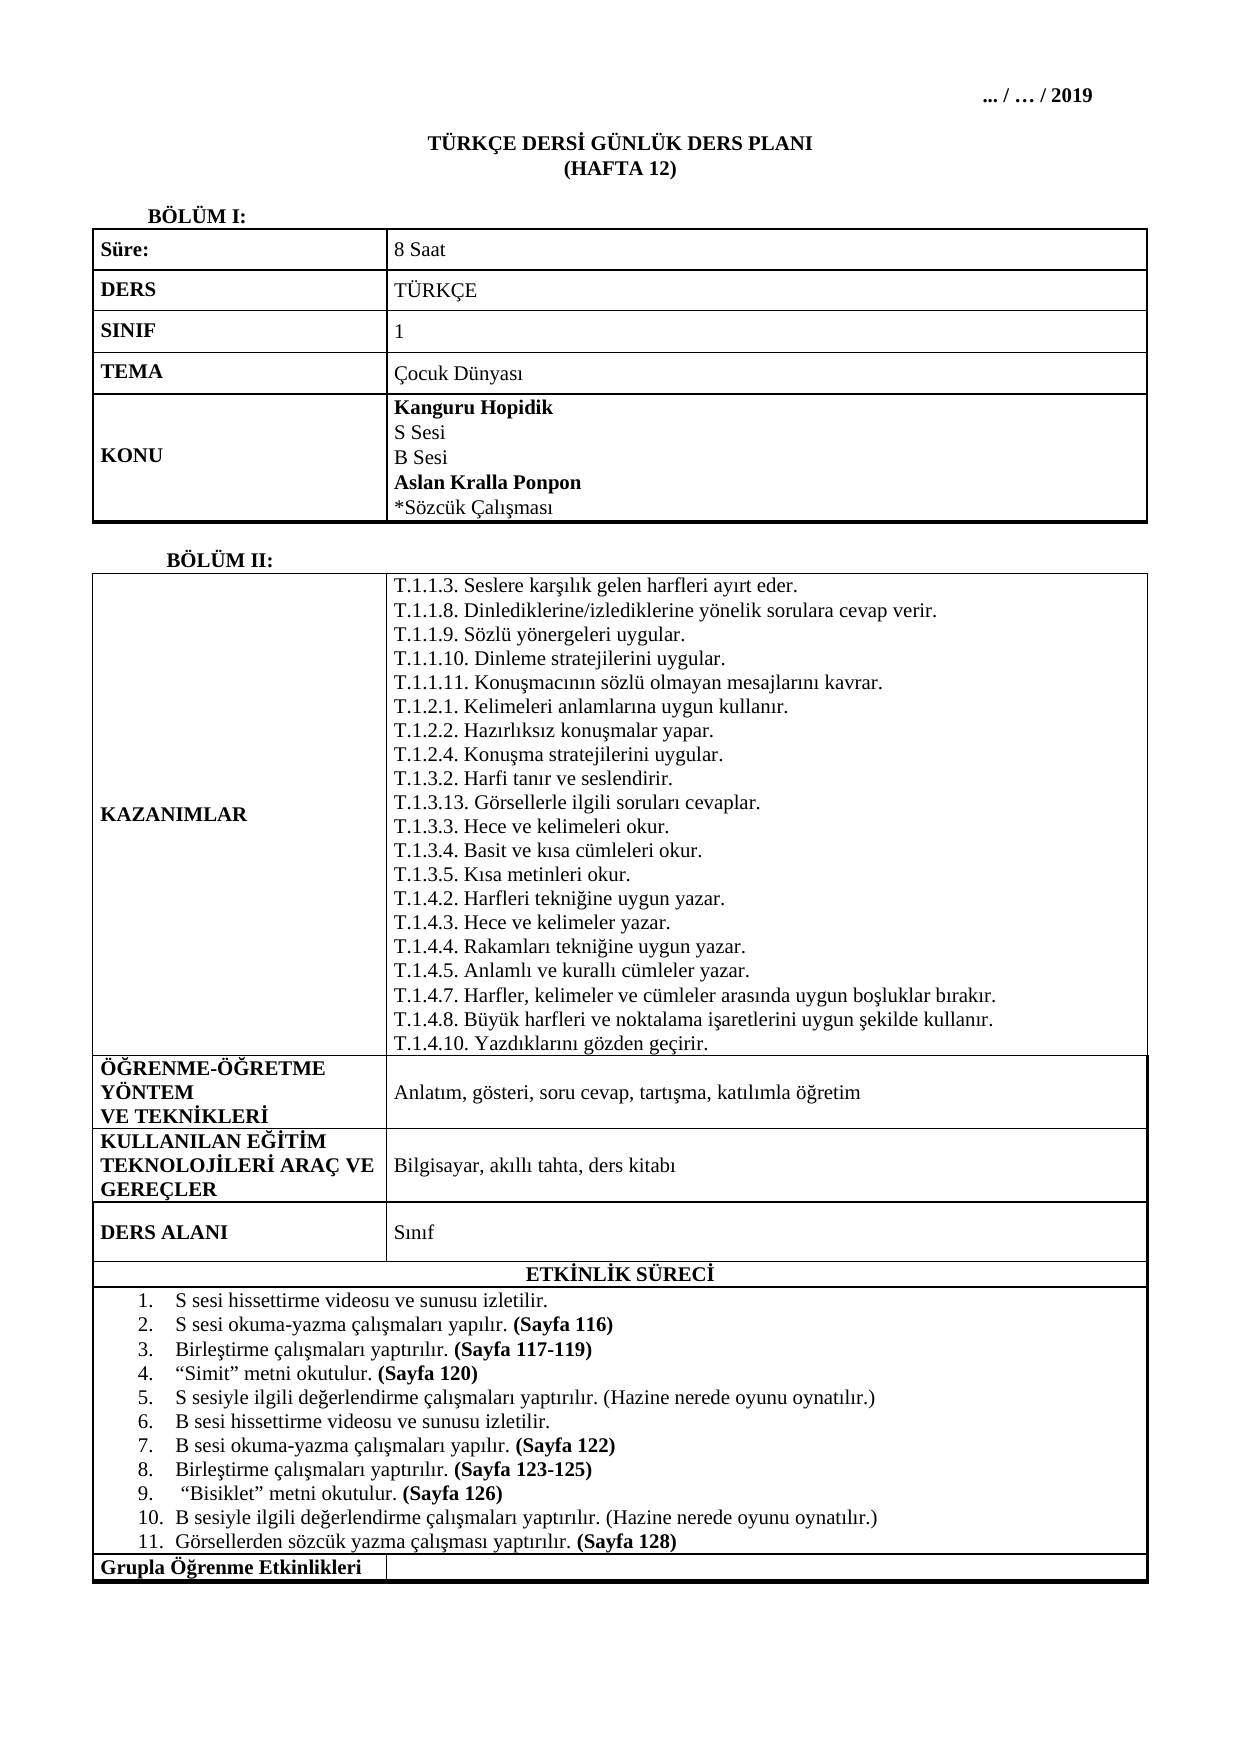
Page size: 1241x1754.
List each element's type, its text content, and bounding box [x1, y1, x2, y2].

table_cell TÜRKÇE [388, 271, 1146, 310]
table_header Süre: [94, 230, 386, 269]
table_cell [387, 1555, 1146, 1579]
table_cell Bilgisayar, akıllı tahta, ders kitabı [387, 1129, 1146, 1201]
table_cell S sesi hissettirme videosu ve sunusu izletilir. S sesi okuma-yazma çalışmaları yapılır. (Sayfa 116) Birleştirme çalışmaları yaptırılır. (Sayfa 117-119) “Simit” metni okutulur. (Sayfa 120) S sesiyle ilgili değerlendirme çalışmaları yaptırılır. (Hazine nerede oyunu oynatılır.) B sesi hissettirme videosu ve sunusu izletilir. B sesi okuma-yazma çalışmaları yapılır. (Sayfa 122) Birleştirme çalışmaları yaptırılır. (Sayfa 123-125) “Bisiklet” metni okutulur. (Sayfa 126) B sesiyle ilgili değerlendirme çalışmaları yaptırılır. (Hazine nerede oyunu oynatılır.) Görsellerden sözcük yazma çalışması yaptırılır. (Sayfa 128) [94, 1288, 1146, 1553]
text TÜRKÇE DERSİ GÜNLÜK DERS PLANI [148, 131, 1093, 155]
table_cell ETKİNLİK SÜRECİ [94, 1262, 1146, 1286]
table_cell Çocuk Dünyası [388, 353, 1146, 393]
table_cell ÖĞRENME-ÖĞRETME YÖNTEM VE TEKNİKLERİ [93, 1056, 386, 1128]
text ... / … / 2019 [148, 83, 1093, 107]
table_cell KONU [94, 395, 386, 519]
table_cell SINIF [94, 311, 386, 352]
text (HAFTA 12) [148, 155, 1093, 179]
table_header 8 Saat [388, 230, 1146, 269]
table_cell TEMA [94, 353, 386, 393]
table_cell KULLANILAN EĞİTİM TEKNOLOJİLERİ ARAÇ VE GEREÇLER [93, 1129, 386, 1201]
table_cell DERS ALANI [94, 1203, 386, 1261]
table_cell Sınıf [387, 1203, 1146, 1261]
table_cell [94, 1555, 386, 1579]
table_cell Anlatım, gösteri, soru cevap, tartışma, katılımla öğretim [387, 1056, 1146, 1128]
table_header T.1.1.3. Seslere karşılık gelen harfleri ayırt eder. T.1.1.8. Dinlediklerine/izlediklerine yönelik sorulara cevap verir. T.1.1.9. Sözlü yönergeleri uygular. T.1.1.10. Dinleme stratejilerini uygular. T.1.1.11. Konuşmacının sözlü olmayan mesajlarını kavrar. T.1.2.1. Kelimeleri anlamlarına uygun kullanır. T.1.2.2. Hazırlıksız konuşmalar yapar. T.1.2.4. Konuşma stratejilerini uygular. T.1.3.2. Harfi tanır ve seslendirir. T.1.3.13. Görsellerle ilgili soruları cevaplar. T.1.3.3. Hece ve kelimeleri okur. T.1.3.4. Basit ve kısa cümleleri okur. T.1.3.5. Kısa metinleri okur. T.1.4.2. Harfleri tekniğine uygun yazar. T.1.4.3. Hece ve kelimeler yazar. T.1.4.4. Rakamları tekniğine uygun yazar. T.1.4.5. Anlamlı ve kurallı cümleler yazar. T.1.4.7. Harfler, kelimeler ve cümleler arasında uygun boşluklar bırakır. T.1.4.8. Büyük harfleri ve noktalama işaretlerini uygun şekilde kullanır. T.1.4.10. Yazdıklarını gözden geçirir. [387, 574, 1147, 1055]
text BÖLÜM I: [148, 203, 1093, 228]
table_cell DERS [94, 271, 386, 310]
table_header KAZANIMLAR [93, 574, 386, 1055]
table_cell 1 [388, 311, 1146, 352]
table_cell Kanguru Hopidik S Sesi B Sesi Aslan Kralla Ponpon *Sözcük Çalışması [388, 395, 1146, 519]
text BÖLÜM II: [148, 548, 1093, 572]
